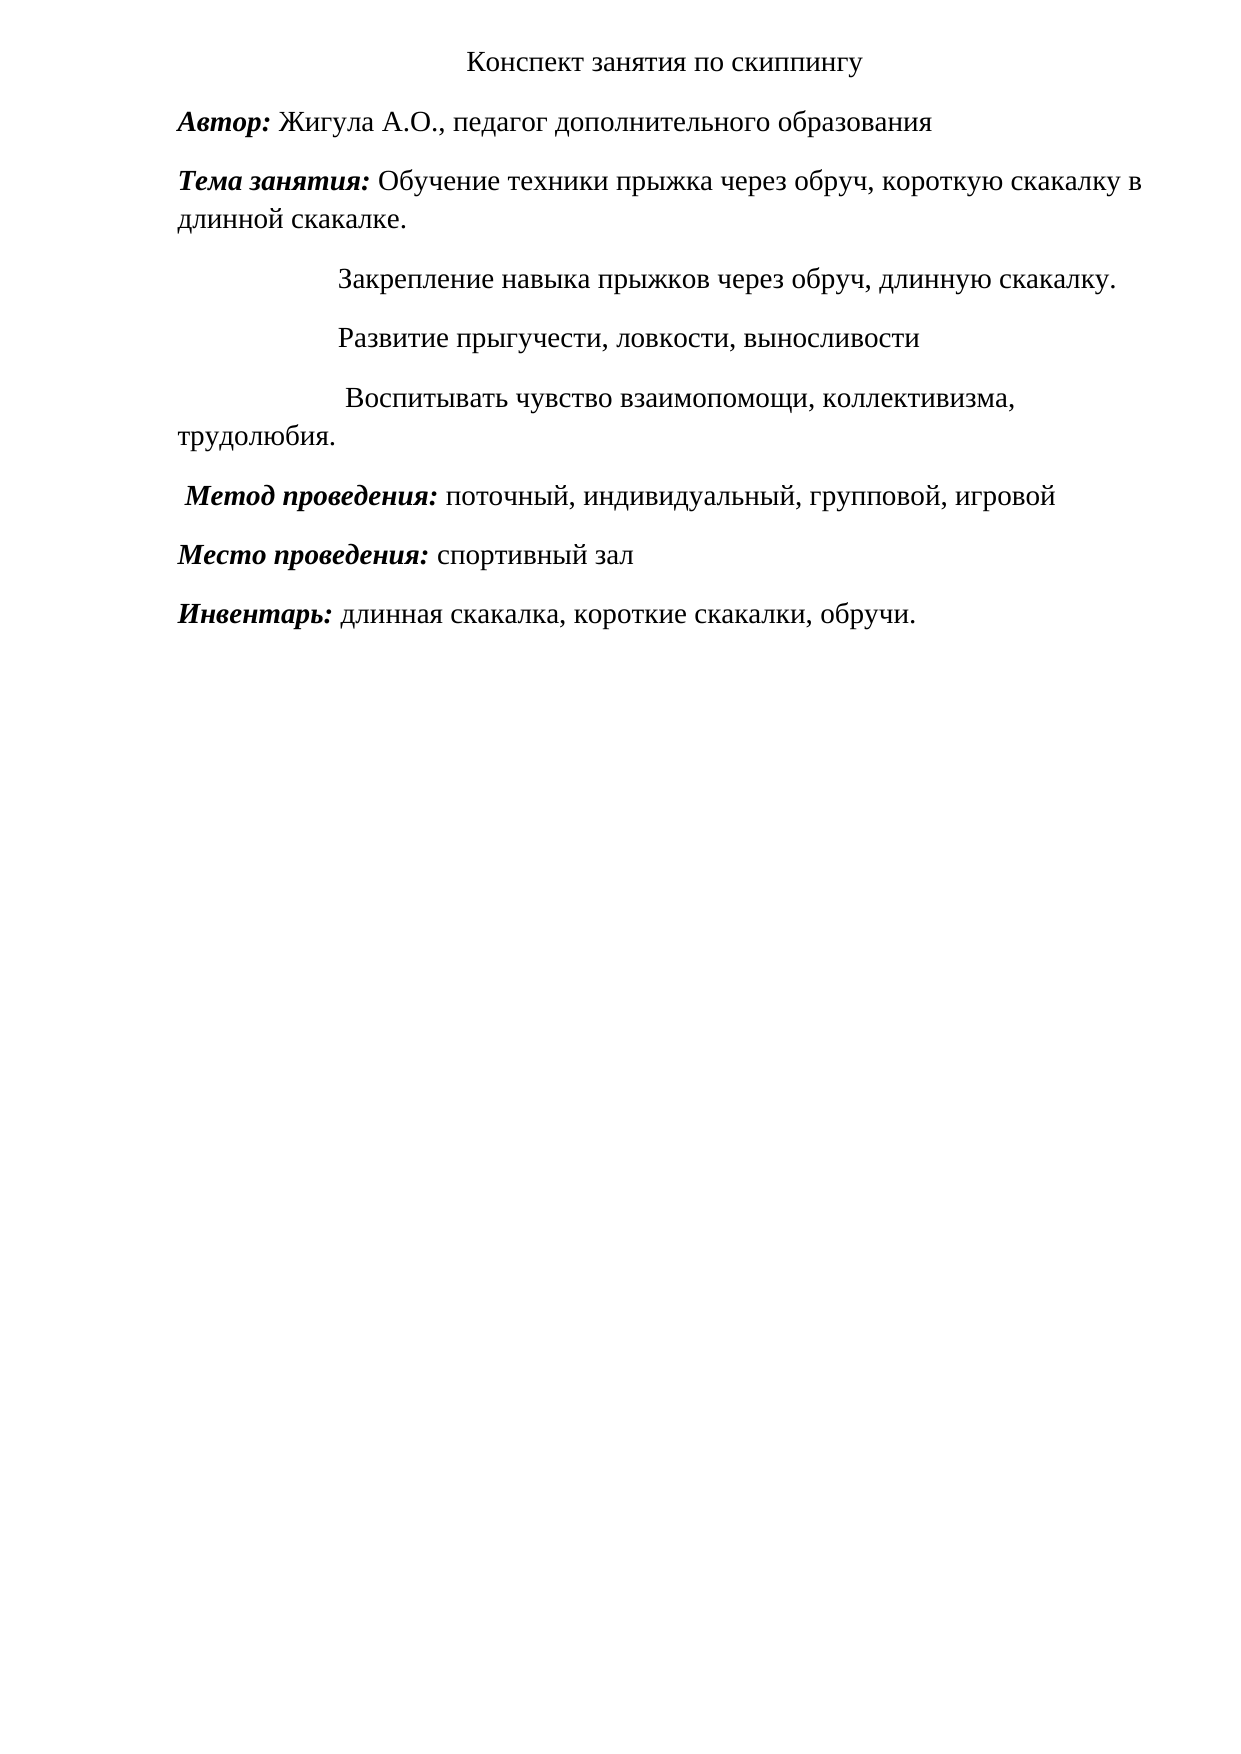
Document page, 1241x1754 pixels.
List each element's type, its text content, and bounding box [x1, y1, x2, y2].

text Автор: Жигула А.О., педагог дополнительного образования [177, 104, 1152, 137]
text Закрепление навыка прыжков через обруч, длинную скакалку. [177, 261, 1152, 294]
text Метод проведения: поточный, индивидуальный, групповой, игровой [177, 478, 1152, 511]
text Инвентарь: длинная скакалка, короткие скакалки, обручи. [177, 596, 1152, 630]
text Тема занятия: Обучение техники прыжка через обруч, короткую скакалку в длинной скакалке. [177, 163, 1152, 235]
text Воспитывать чувство взаимопомощи, коллективизма, трудолюбия. [177, 380, 1152, 452]
text Место проведения: спортивный зал [177, 537, 1152, 571]
text Конспект занятия по скиппингу [177, 44, 1152, 78]
text Развитие прыгучести, ловкости, выносливости [177, 320, 1152, 354]
